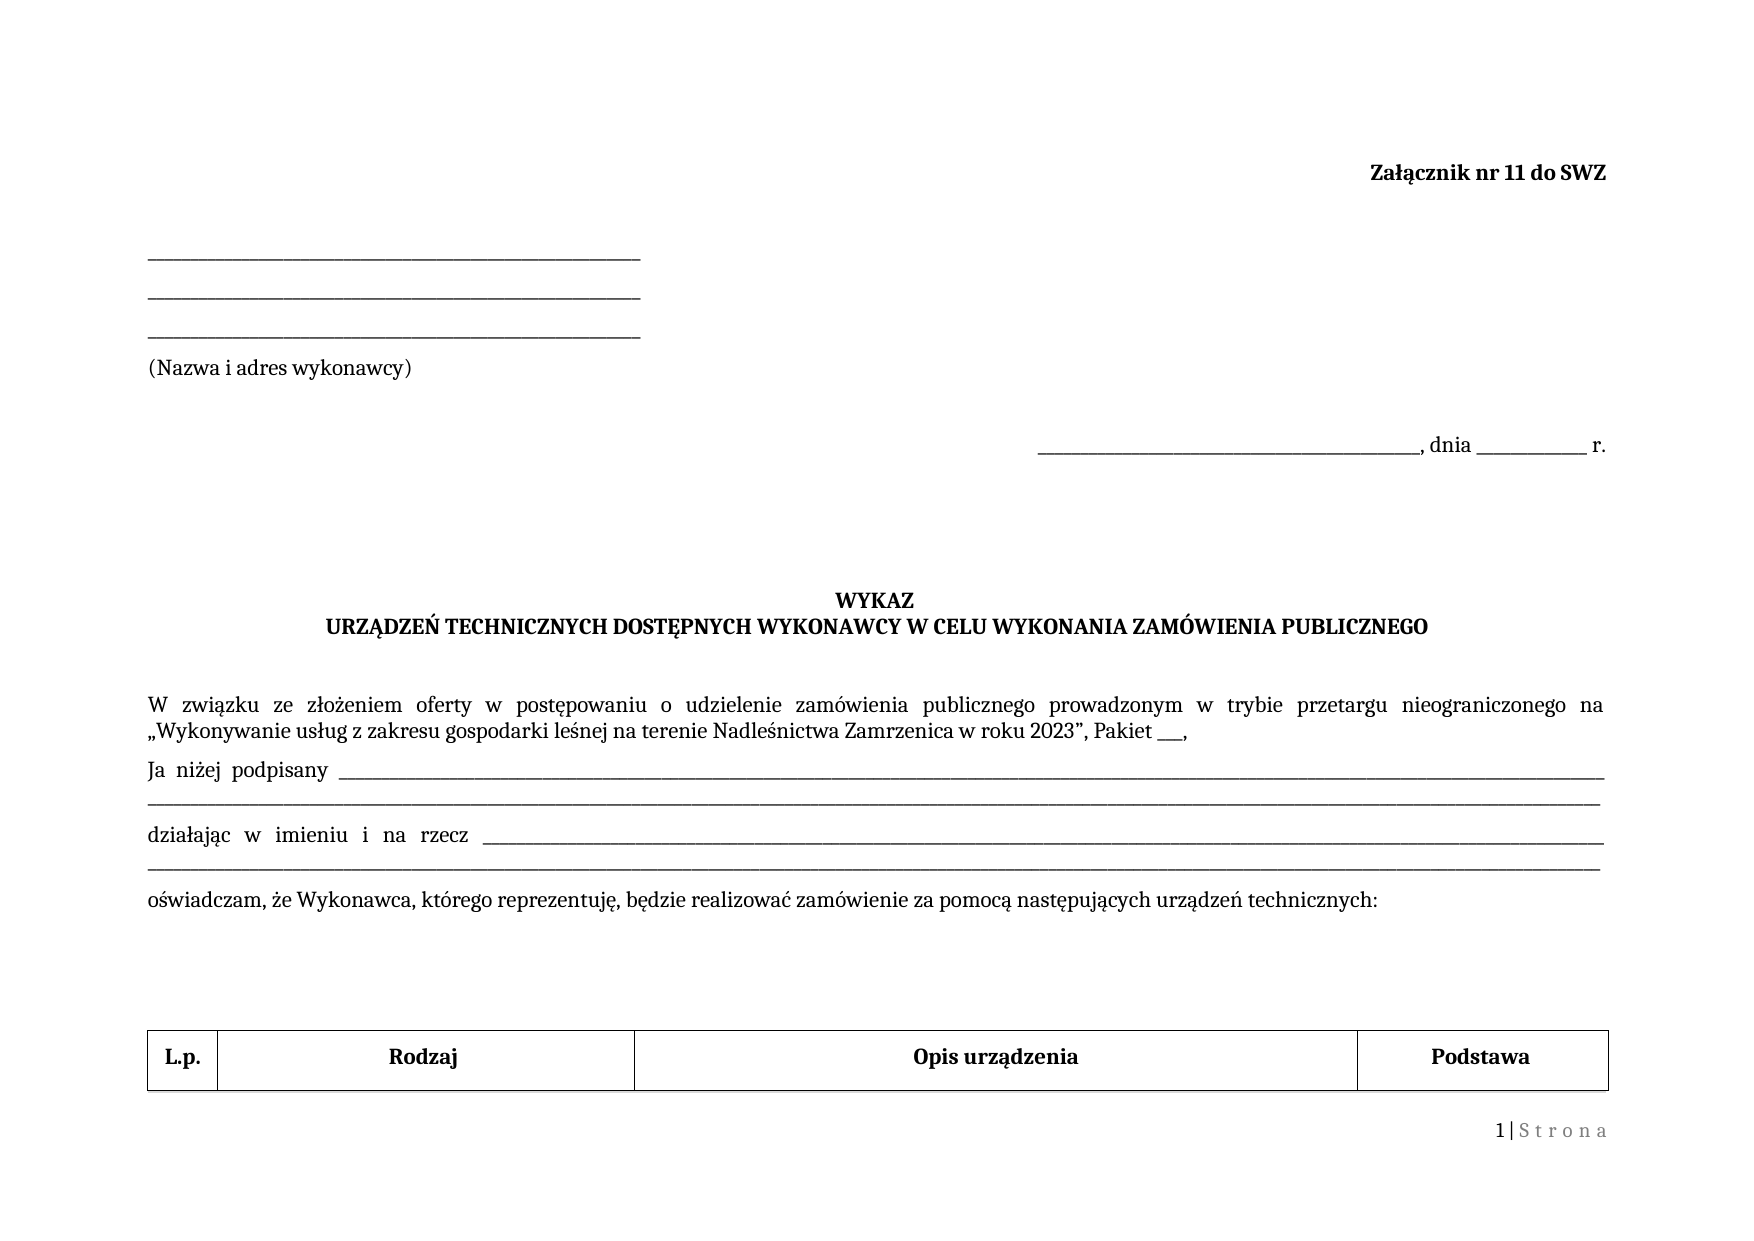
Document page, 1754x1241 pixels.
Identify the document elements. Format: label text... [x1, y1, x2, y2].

table_header Rodzaj urządzenia [218, 1031, 634, 1090]
text __________________________________________________________ [148, 277, 1606, 303]
text Ja niżej podpisany _____________________________________________________________________________________________________________________________________________________ ___________________________________________________________________________________________________________________________________________________________________________ [148, 757, 1606, 809]
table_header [1358, 1031, 1608, 1090]
text WYKAZ URZĄDZEŃ TECHNICZNYCH DOSTĘPNYCH WYKONAWCY W CELU WYKONANIA ZAMÓWIENIA PUBLICZNEGO [148, 587, 1606, 640]
text działając w imieniu i na rzecz ____________________________________________________________________________________________________________________________________ ___________________________________________________________________________________________________________________________________________________________________________ [148, 822, 1606, 875]
table_header L.p. [148, 1031, 217, 1090]
text (Nazwa i adres wykonawcy) [148, 354, 1606, 381]
text W związku ze złożeniem oferty w postępowaniu o udzielenie zamówienia publicznego prowadzonym w trybie przetargu nieograniczonego na „Wykonywanie usług z zakresu gospodarki leśnej na terenie Nadleśnictwa Zamrzenica w roku 2023”, Pakiet ___, [148, 692, 1606, 744]
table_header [635, 1031, 1357, 1090]
text Załącznik nr 11 do SWZ [148, 160, 1606, 186]
text _____________________________________________, dnia _____________ r. [148, 432, 1606, 458]
text oświadczam, że Wykonawca, którego reprezentuję, będzie realizować zamówienie za pomocą następujących urządzeń technicznych: [148, 887, 1606, 913]
text __________________________________________________________ [148, 316, 1606, 342]
text __________________________________________________________ [148, 238, 1606, 264]
